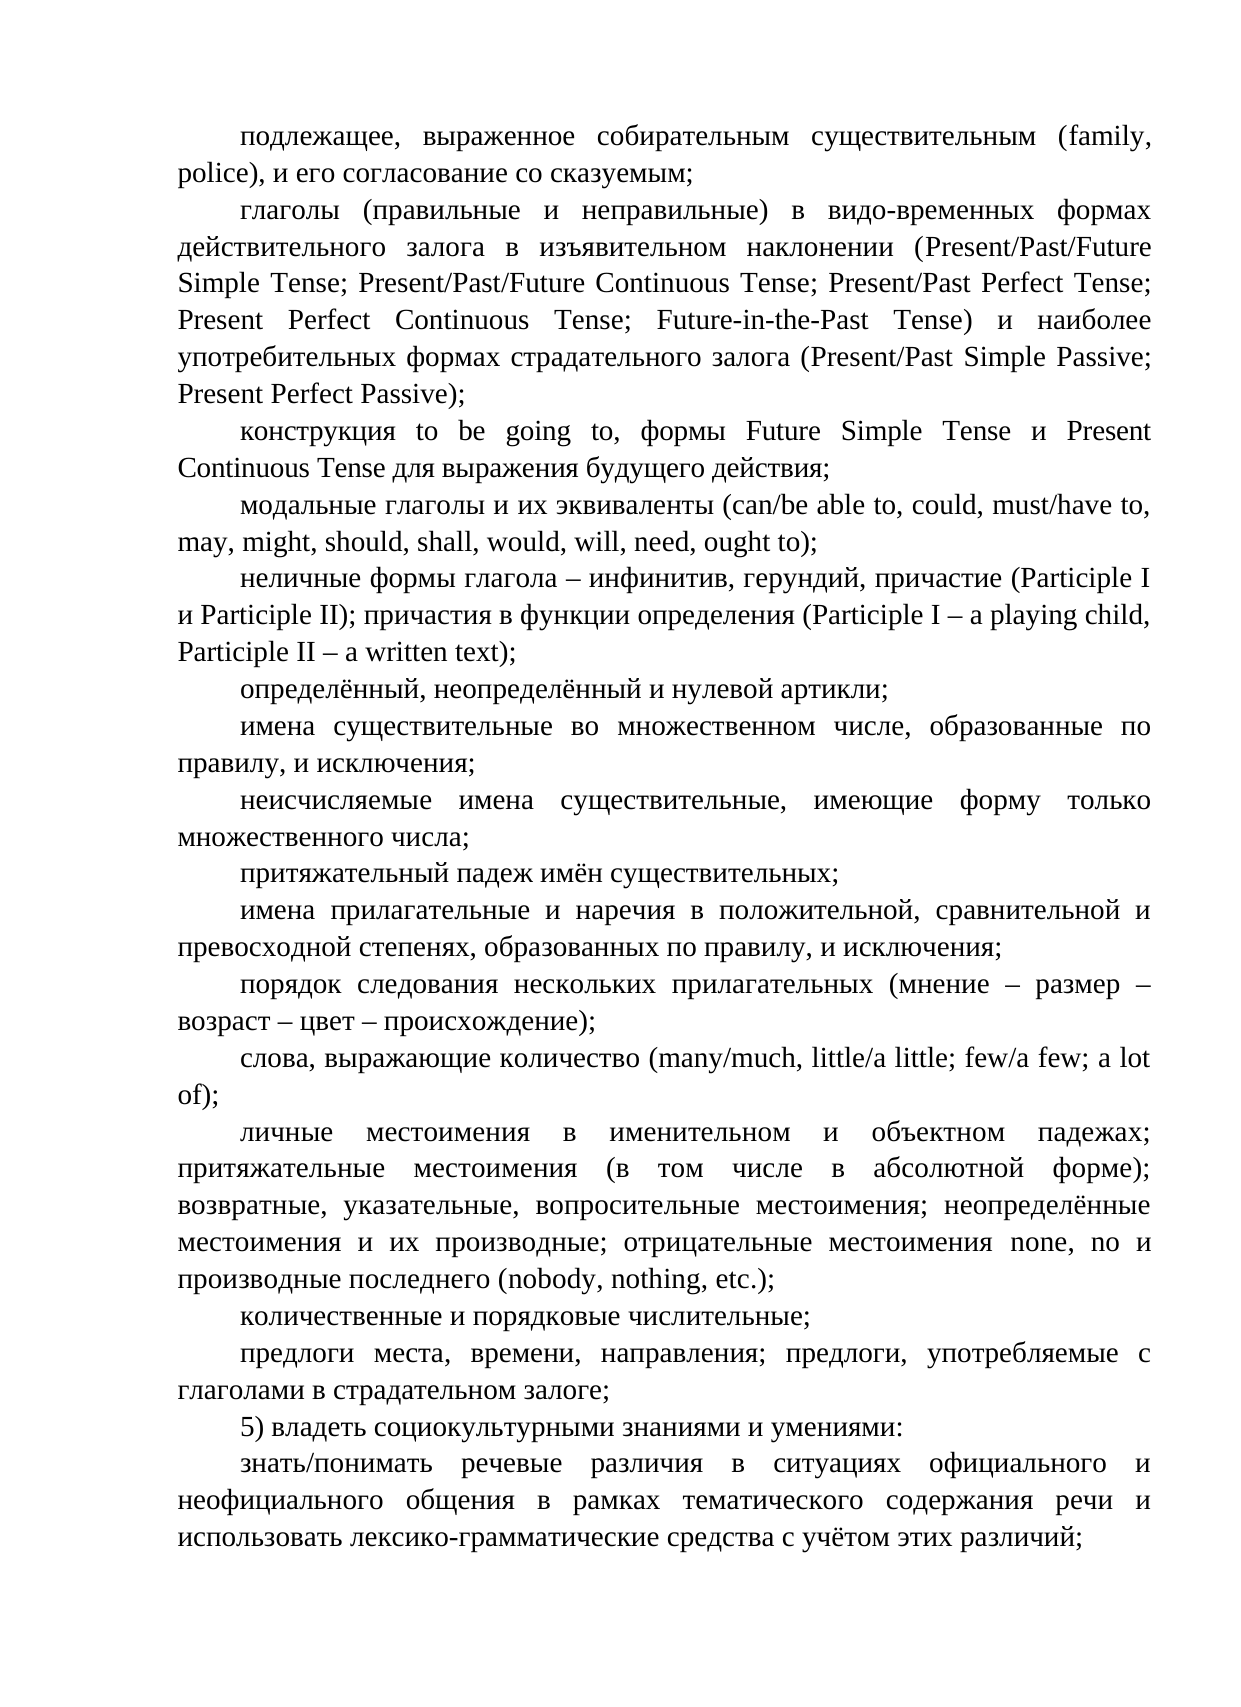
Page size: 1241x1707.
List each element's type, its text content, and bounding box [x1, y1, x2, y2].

text личные местоимения в именительном и объектном падежах; притяжательные местоимения (в том числе в абсолютной форме); возвратные, указательные, вопросительные местоимения; неопределённые местоимения и их производные; отрицательные местоимения none, no и производные последнего (nobody, nothing, etc.); [177, 1114, 1152, 1295]
text предлоги места, времени, направления; предлоги, употребляемые с глаголами в страдательном залоге; [177, 1335, 1152, 1405]
text глаголы (правильные и неправильные) в видо-временных формах действительного залога в изъявительном наклонении (Present/Past/Future Simple Tense; Present/Past/Future Continuous Tense; Present/Past Perfect Tense; Present Perfect Continuous Tense; Future-in-the-Past Tense) и наиболее употребительных формах страдательного залога (Present/Past Simple Passive; Present Perfect Passive); [177, 192, 1152, 410]
text 5) владеть социокультурными знаниями и умениями: [177, 1409, 1152, 1442]
text слова, выражающие количество (many/much, little/a little; few/a few; a lot of); [177, 1040, 1152, 1110]
text конструкция to be going to, формы Future Simple Tense и Present Continuous Tense для выражения будущего действия; [177, 413, 1152, 483]
text неисчисляемые имена существительные, имеющие форму только множественного числа; [177, 782, 1152, 852]
text модальные глаголы и их эквиваленты (can/be able to, could, must/have to, may, might, should, shall, would, will, need, ought to); [177, 487, 1152, 557]
text неличные формы глагола – инфинитив, герундий, причастие (Participle I и Participle II); причастия в функции определения (Participle I – a playing child, Participle II – a written text); [177, 561, 1152, 668]
text количественные и порядковые числительные; [177, 1298, 1152, 1332]
text определённый, неопределённый и нулевой артикли; [177, 671, 1152, 705]
text подлежащее, выраженное собирательным существительным (family, police), и его согласование со сказуемым; [177, 118, 1152, 188]
text порядок следования нескольких прилагательных (мнение – размер – возраст – цвет – происхождение); [177, 966, 1152, 1037]
text притяжательный падеж имён существительных; [177, 856, 1152, 889]
text имена существительные во множественном числе, образованные по правилу, и исключения; [177, 708, 1152, 778]
text имена прилагательные и наречия в положительной, сравнительной и превосходной степенях, образованных по правилу, и исключения; [177, 892, 1152, 963]
text знать/понимать речевые различия в ситуациях официального и неофициального общения в рамках тематического содержания речи и использовать лексико-грамматические средства с учётом этих различий; [177, 1446, 1152, 1553]
